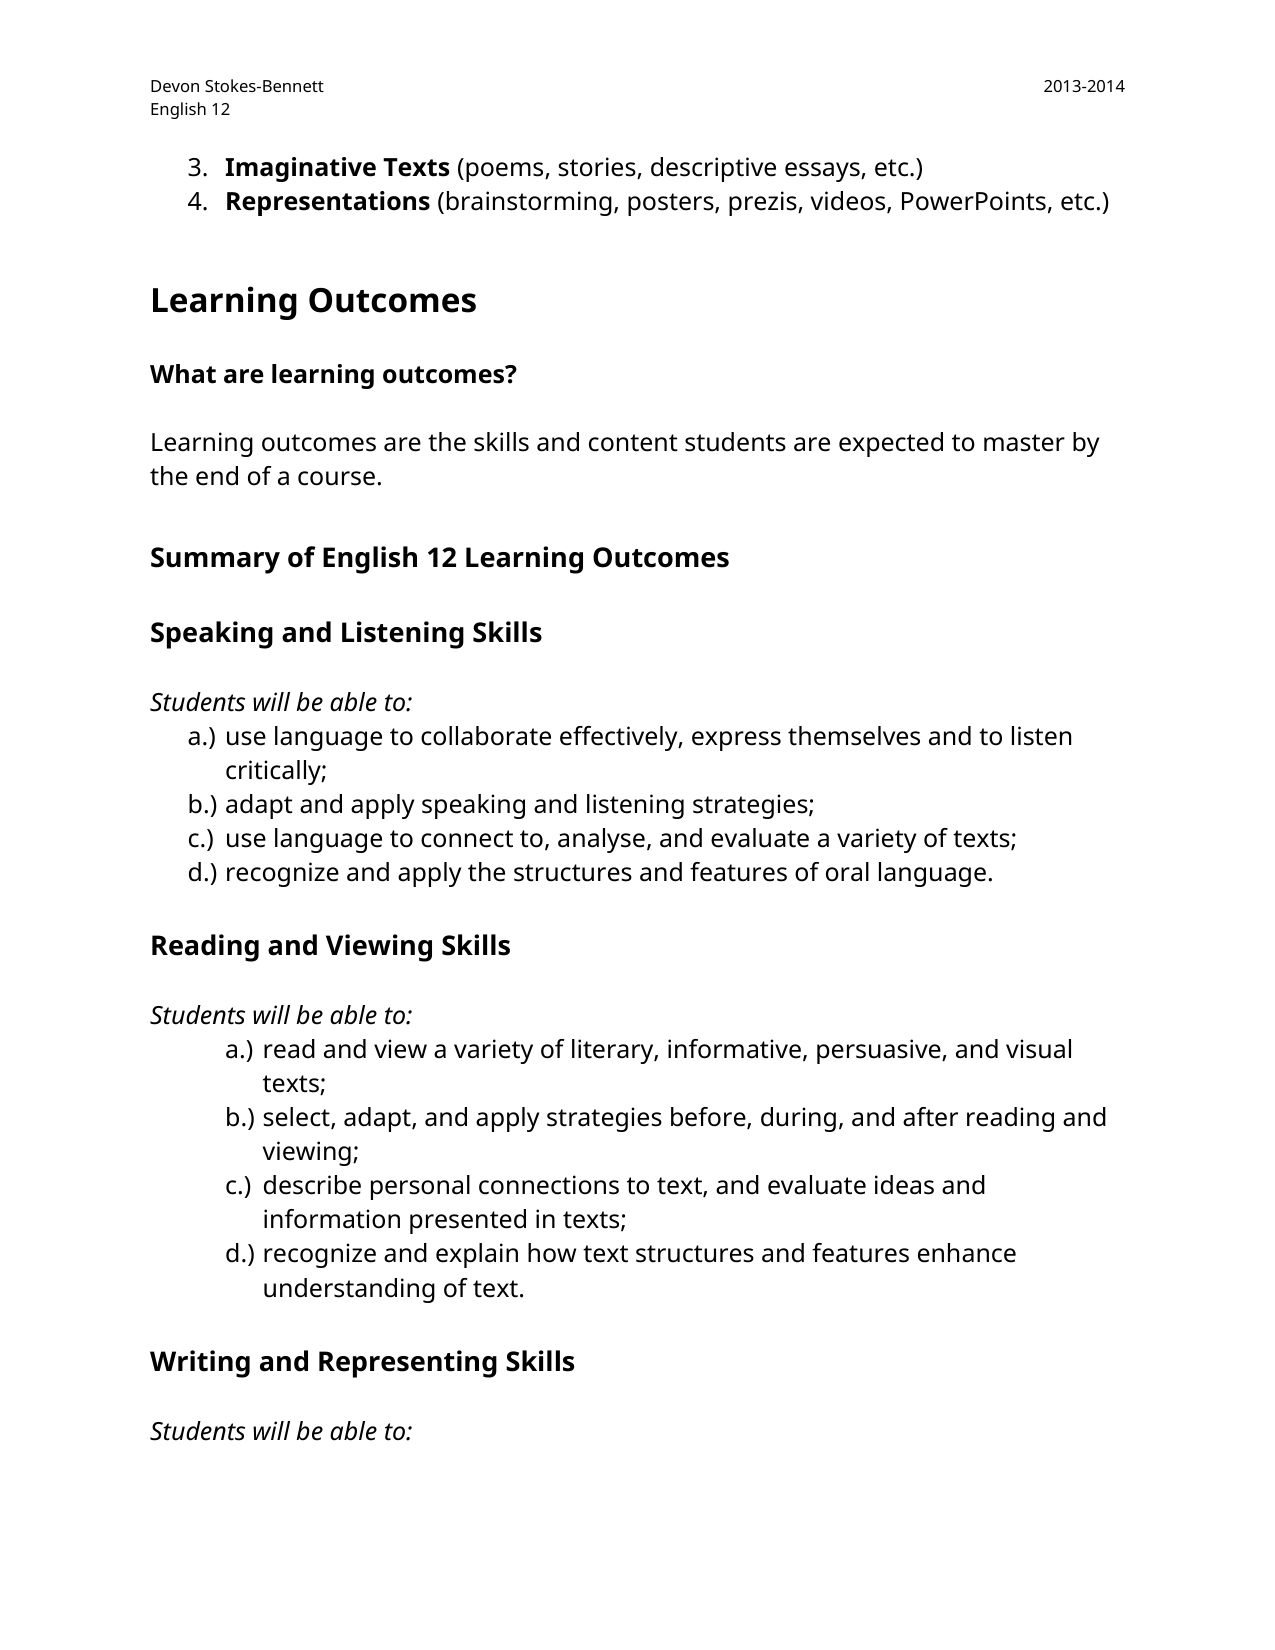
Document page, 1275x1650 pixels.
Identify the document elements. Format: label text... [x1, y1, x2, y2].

subtitle Writing and Representing Skills [150, 1342, 1125, 1379]
text What are learning outcomes? [150, 357, 1125, 391]
list read and view a variety of literary, informative, persuasive, and visual texts; [225, 1032, 1125, 1100]
list use language to collaborate effectively, express themselves and to listen critically; [187, 718, 1125, 786]
list describe personal connections to text, and evaluate ideas and information presented in texts; [225, 1168, 1125, 1236]
text Students will be able to: [150, 684, 1125, 718]
subtitle Speaking and Listening Skills [150, 613, 1125, 650]
text Learning outcomes are the skills and content students are expected to master by the end of a course. [150, 425, 1125, 493]
list adapt and apply speaking and listening strategies; [187, 786, 1125, 820]
list recognize and explain how text structures and features enhance understanding of text. [225, 1236, 1125, 1304]
text Students will be able to: [150, 998, 1125, 1032]
list use language to connect to, analyse, and evaluate a variety of texts; [187, 820, 1125, 854]
list recognize and apply the structures and features of oral language. [187, 854, 1125, 888]
text Students will be able to: [150, 1413, 1125, 1447]
list select, adapt, and apply strategies before, during, and after reading and viewing; [225, 1100, 1125, 1168]
subtitle Learning Outcomes [150, 277, 1125, 323]
subtitle Summary of English 12 Learning Outcomes [150, 538, 1125, 575]
list Representations (brainstorming, posters, prezis, videos, PowerPoints, etc.) [187, 184, 1125, 218]
list Imaginative Texts (poems, stories, descriptive essays, etc.) [187, 150, 1125, 184]
subtitle Reading and Viewing Skills [150, 927, 1125, 964]
